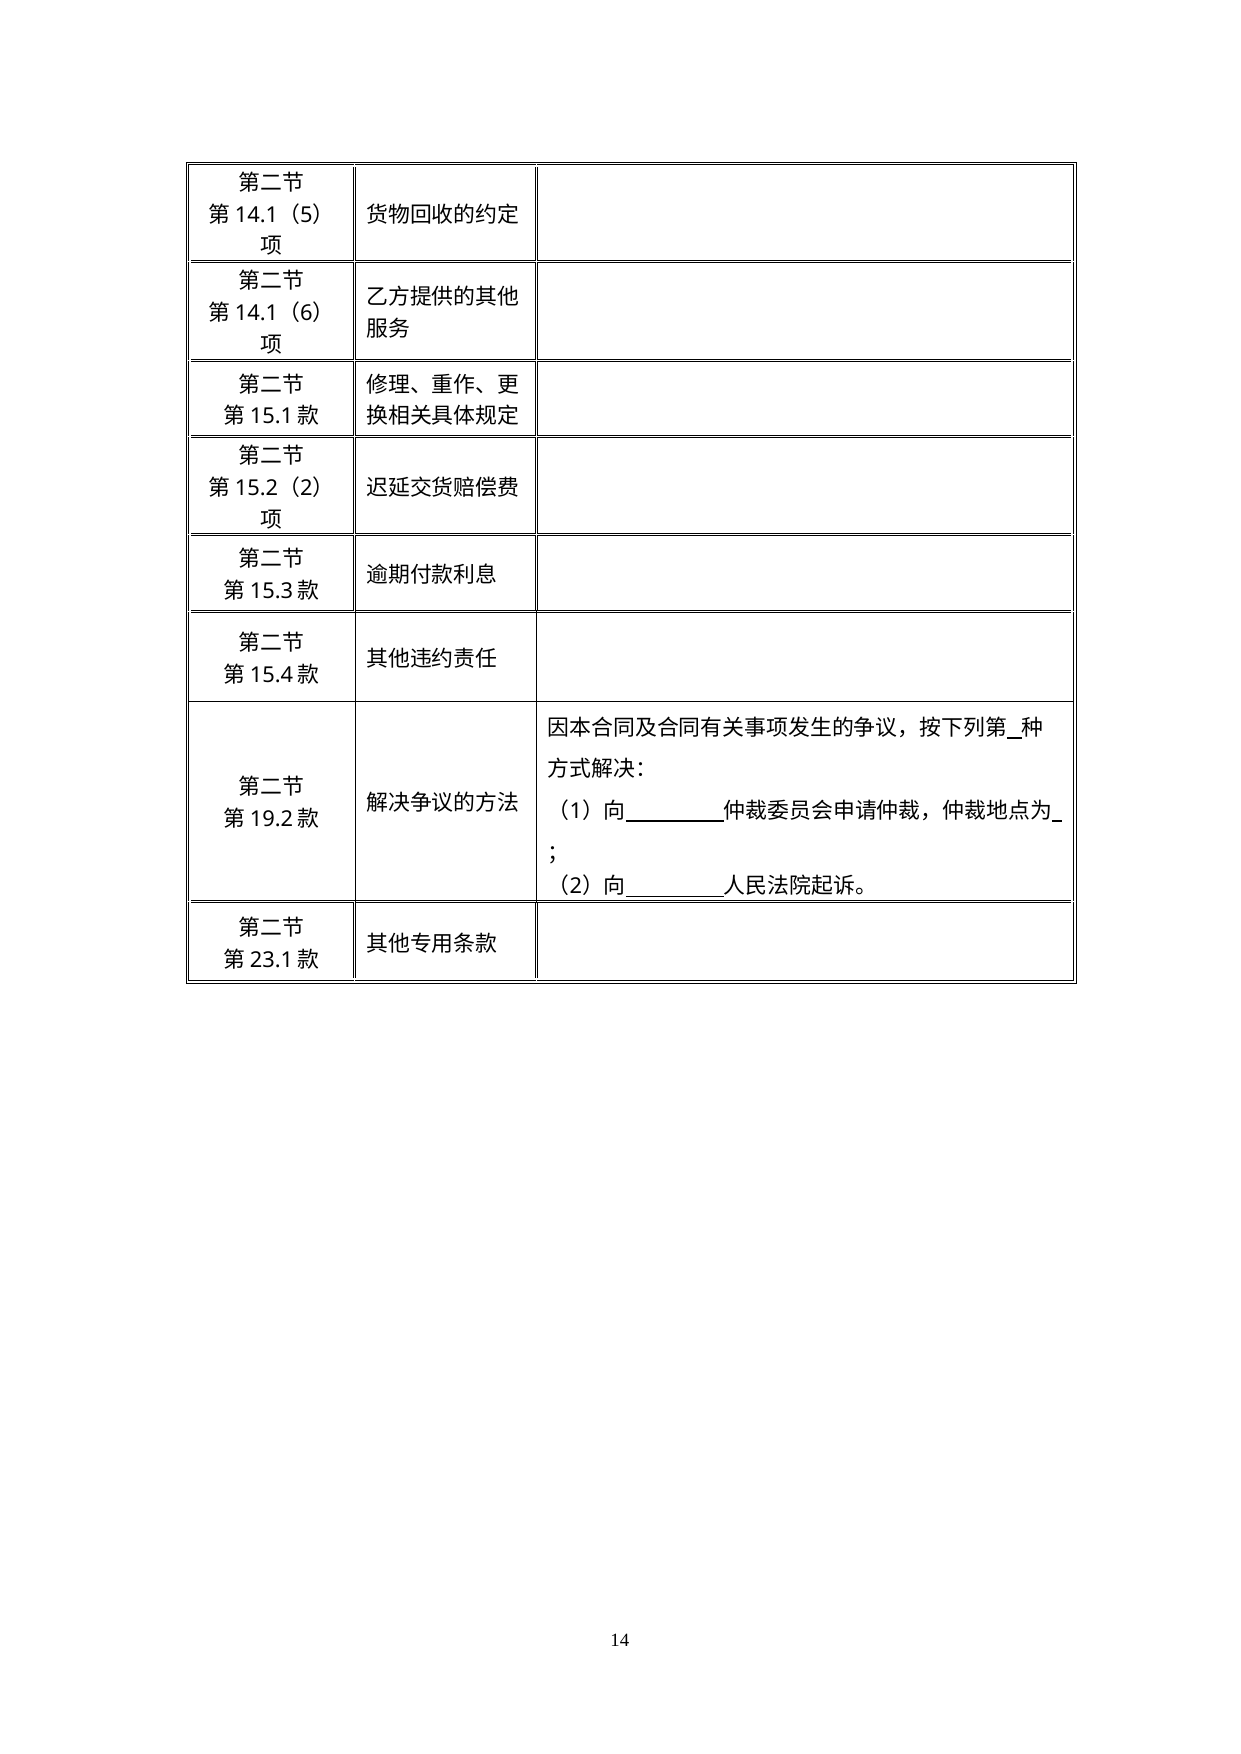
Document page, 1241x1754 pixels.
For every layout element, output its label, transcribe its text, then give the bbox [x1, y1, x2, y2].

table_cell [536, 260, 1075, 358]
table_cell 解决争议的方法 [356, 702, 536, 900]
table_cell 逾期付款利息 [356, 536, 535, 610]
table_cell 第二节 第15.4款 [188, 610, 355, 701]
table_cell 迟延交货赔偿费 [356, 438, 535, 533]
table_cell 第二节 第14.1（5）项 [188, 163, 355, 260]
table_cell 其他违约责任 [356, 613, 536, 701]
table_cell [536, 165, 1073, 260]
table_cell 乙方提供的其他服务 [356, 263, 535, 358]
table_cell [537, 610, 1075, 701]
table_cell 因本合同及合同有关事项发生的争议，按下列第 种方式解决： （1）向 仲裁委员会申请仲裁，仲裁地点为 ； （2）向 人民法院起诉。 [537, 702, 1073, 900]
table_cell 第二节 第15.1款 [189, 359, 353, 435]
table_cell 修理、重作、更换相关具体规定 [356, 362, 535, 435]
table_cell [536, 533, 1075, 610]
table_cell 第二节 第19.2款 [189, 702, 355, 900]
table_cell 第二节 第15.2（2）项 [188, 435, 355, 533]
table_cell 货物回收的约定 [355, 165, 536, 260]
table_cell 其他专用条款 [355, 903, 536, 980]
table_cell 第二节 第15.3款 [188, 533, 355, 610]
table_cell [536, 435, 1075, 533]
table_cell [536, 900, 1075, 980]
table_cell [538, 359, 1073, 435]
table_cell 第二节 第23.1款 [188, 900, 355, 980]
table_cell 第二节 第14.1（6）项 [188, 260, 355, 358]
